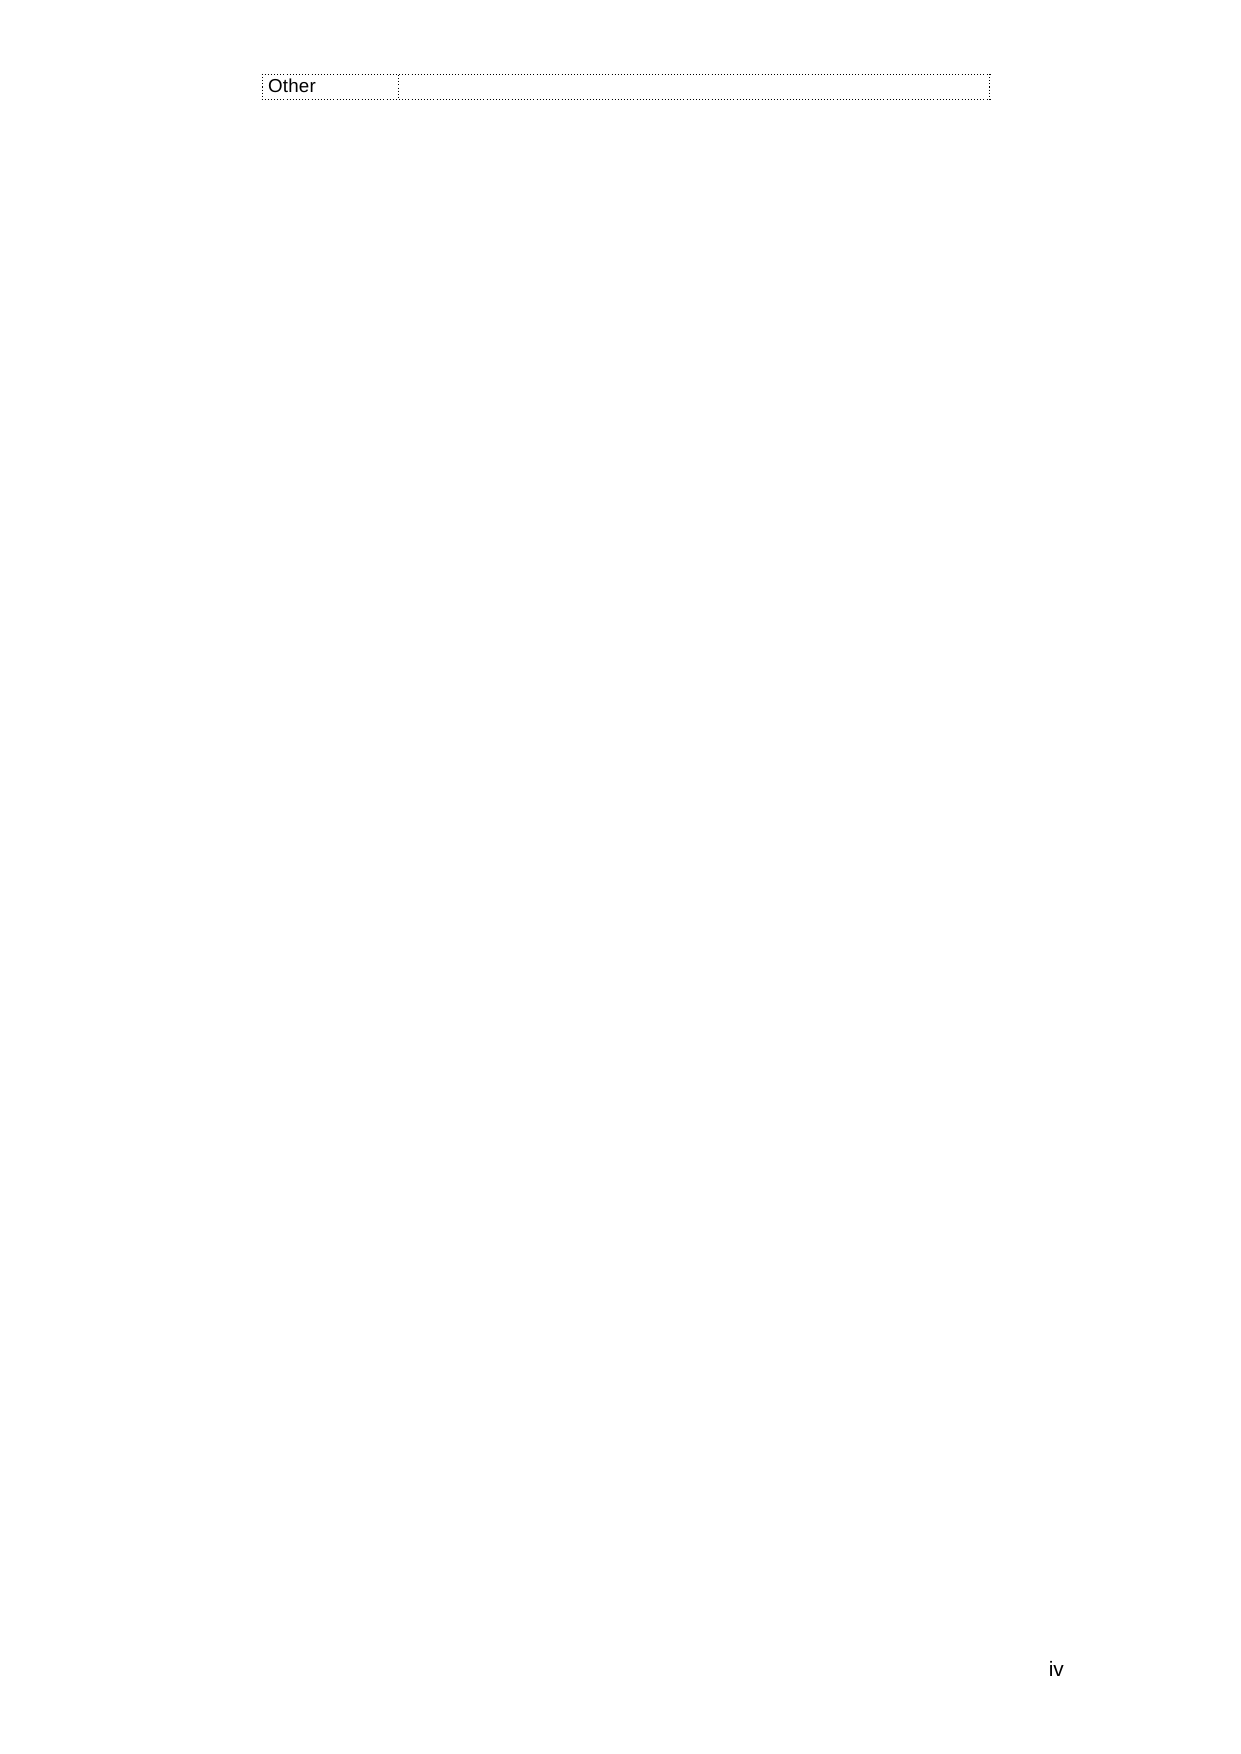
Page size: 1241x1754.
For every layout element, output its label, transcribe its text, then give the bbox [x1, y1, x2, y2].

table_cell Other [262, 74, 398, 99]
table_cell [398, 74, 989, 99]
